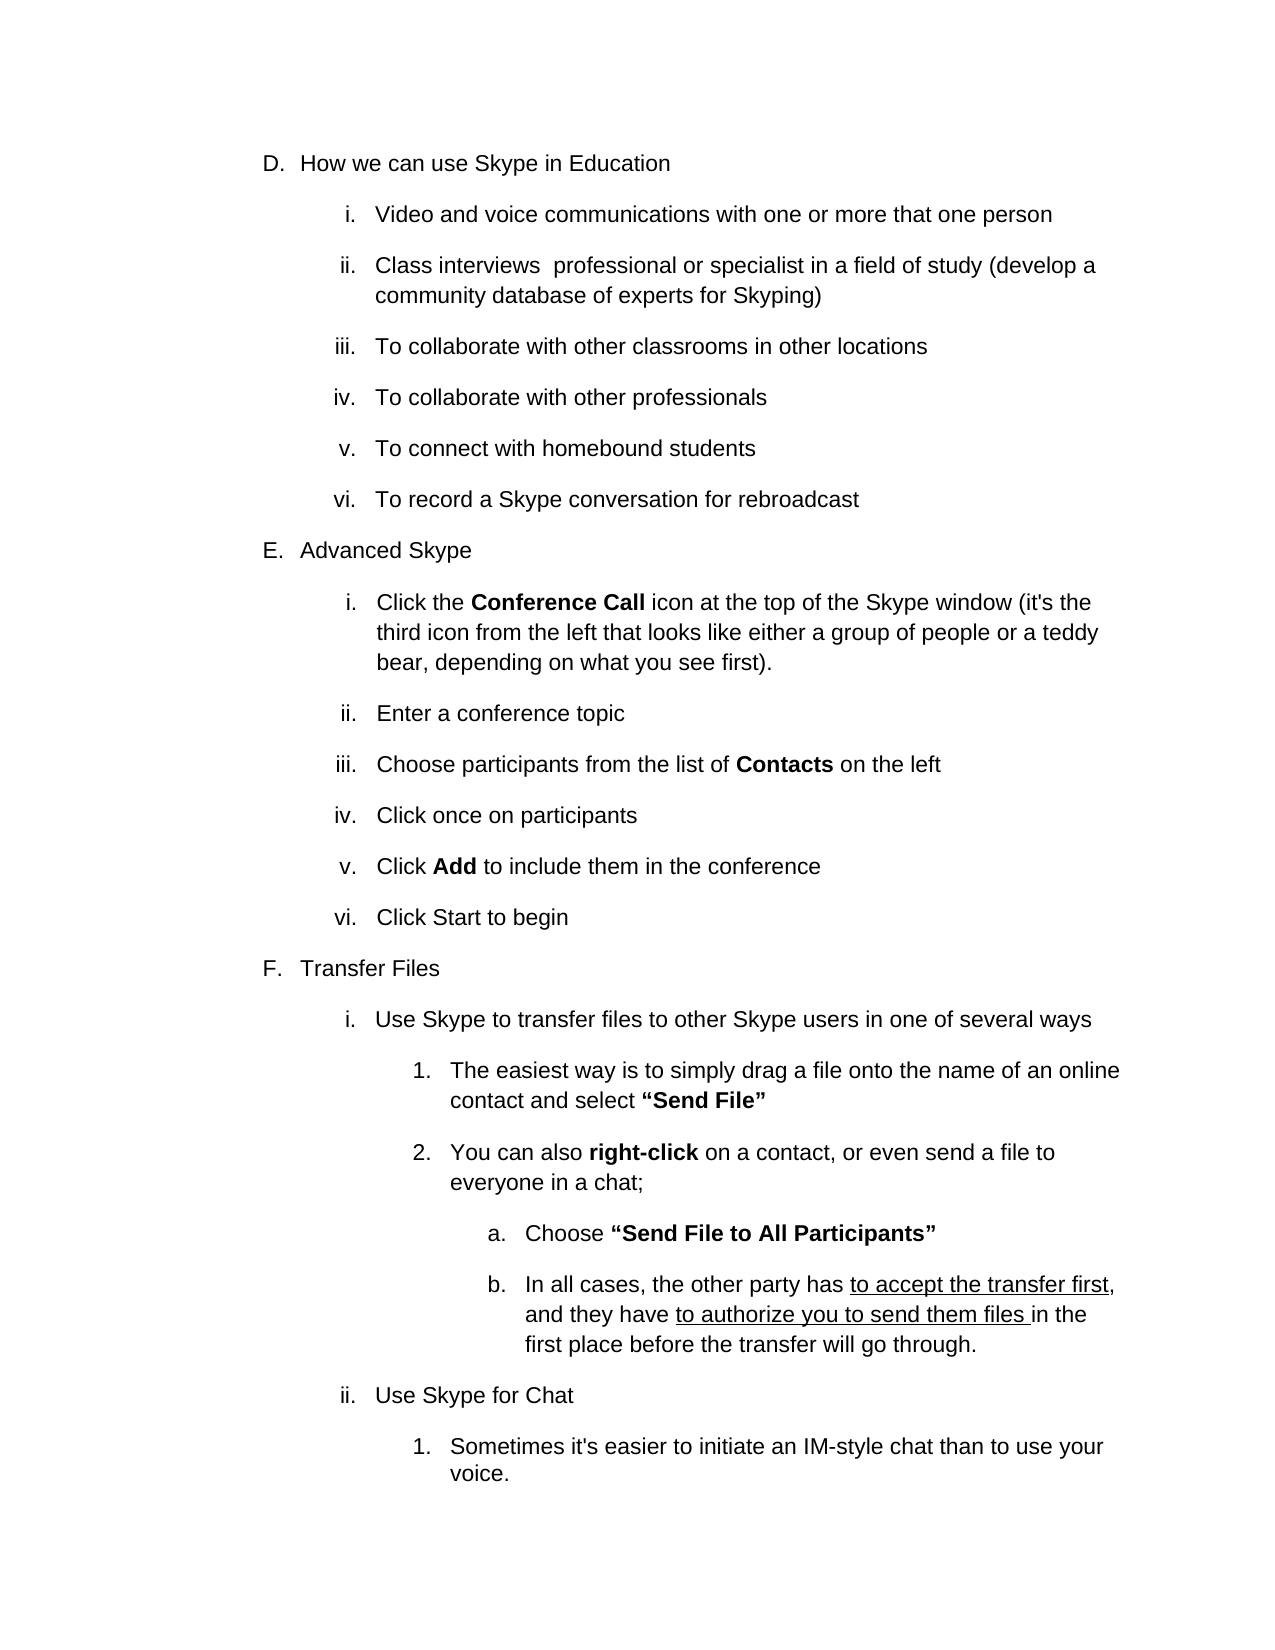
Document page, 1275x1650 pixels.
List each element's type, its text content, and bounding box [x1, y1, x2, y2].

list Use Skype to transfer files to other Skype users in one of several ways [356, 1006, 1125, 1033]
list Choose participants from the list of Contacts on the left [357, 751, 1125, 777]
list To collaborate with other professionals [356, 384, 1125, 411]
list How we can use Skype in Education [262, 150, 1125, 176]
list You can also right-click on a contact, or even send a file to everyone in a chat; [412, 1138, 1125, 1195]
list Click the Conference Call icon at the top of the Skype window (it's the third icon from the left that looks like either a group of people or a teddy bear, depending on what you see first). [357, 588, 1125, 675]
list Click once on participants [357, 802, 1125, 828]
list In all cases, the other party has to accept the transfer first, and they have to authorize you to send them files in the first place before the transfer will go through. [487, 1271, 1125, 1358]
list To collaborate with other classrooms in other locations [356, 333, 1125, 360]
list To record a Skype conversation for rebroadcast [356, 486, 1125, 513]
list Video and voice communications with one or more that one person [356, 201, 1125, 227]
list Click Add to include them in the conference [357, 853, 1125, 879]
list Advanced Skype [262, 537, 1125, 564]
list Click Start to begin [357, 904, 1125, 931]
list The easiest way is to simply drag a file onto the name of an online contact and select “Send File” [412, 1057, 1125, 1114]
list Transfer Files [262, 955, 1125, 982]
list Choose “Send File to All Participants” [487, 1220, 1125, 1246]
list To connect with homebound students [356, 435, 1125, 462]
list Enter a conference topic [357, 700, 1125, 726]
list Sometimes it's easier to initiate an IM-style chat than to use your voice. [412, 1433, 1125, 1486]
list Class interviews professional or specialist in a field of study (develop a community database of experts for Skyping) [356, 252, 1125, 309]
list Use Skype for Chat [356, 1382, 1125, 1409]
